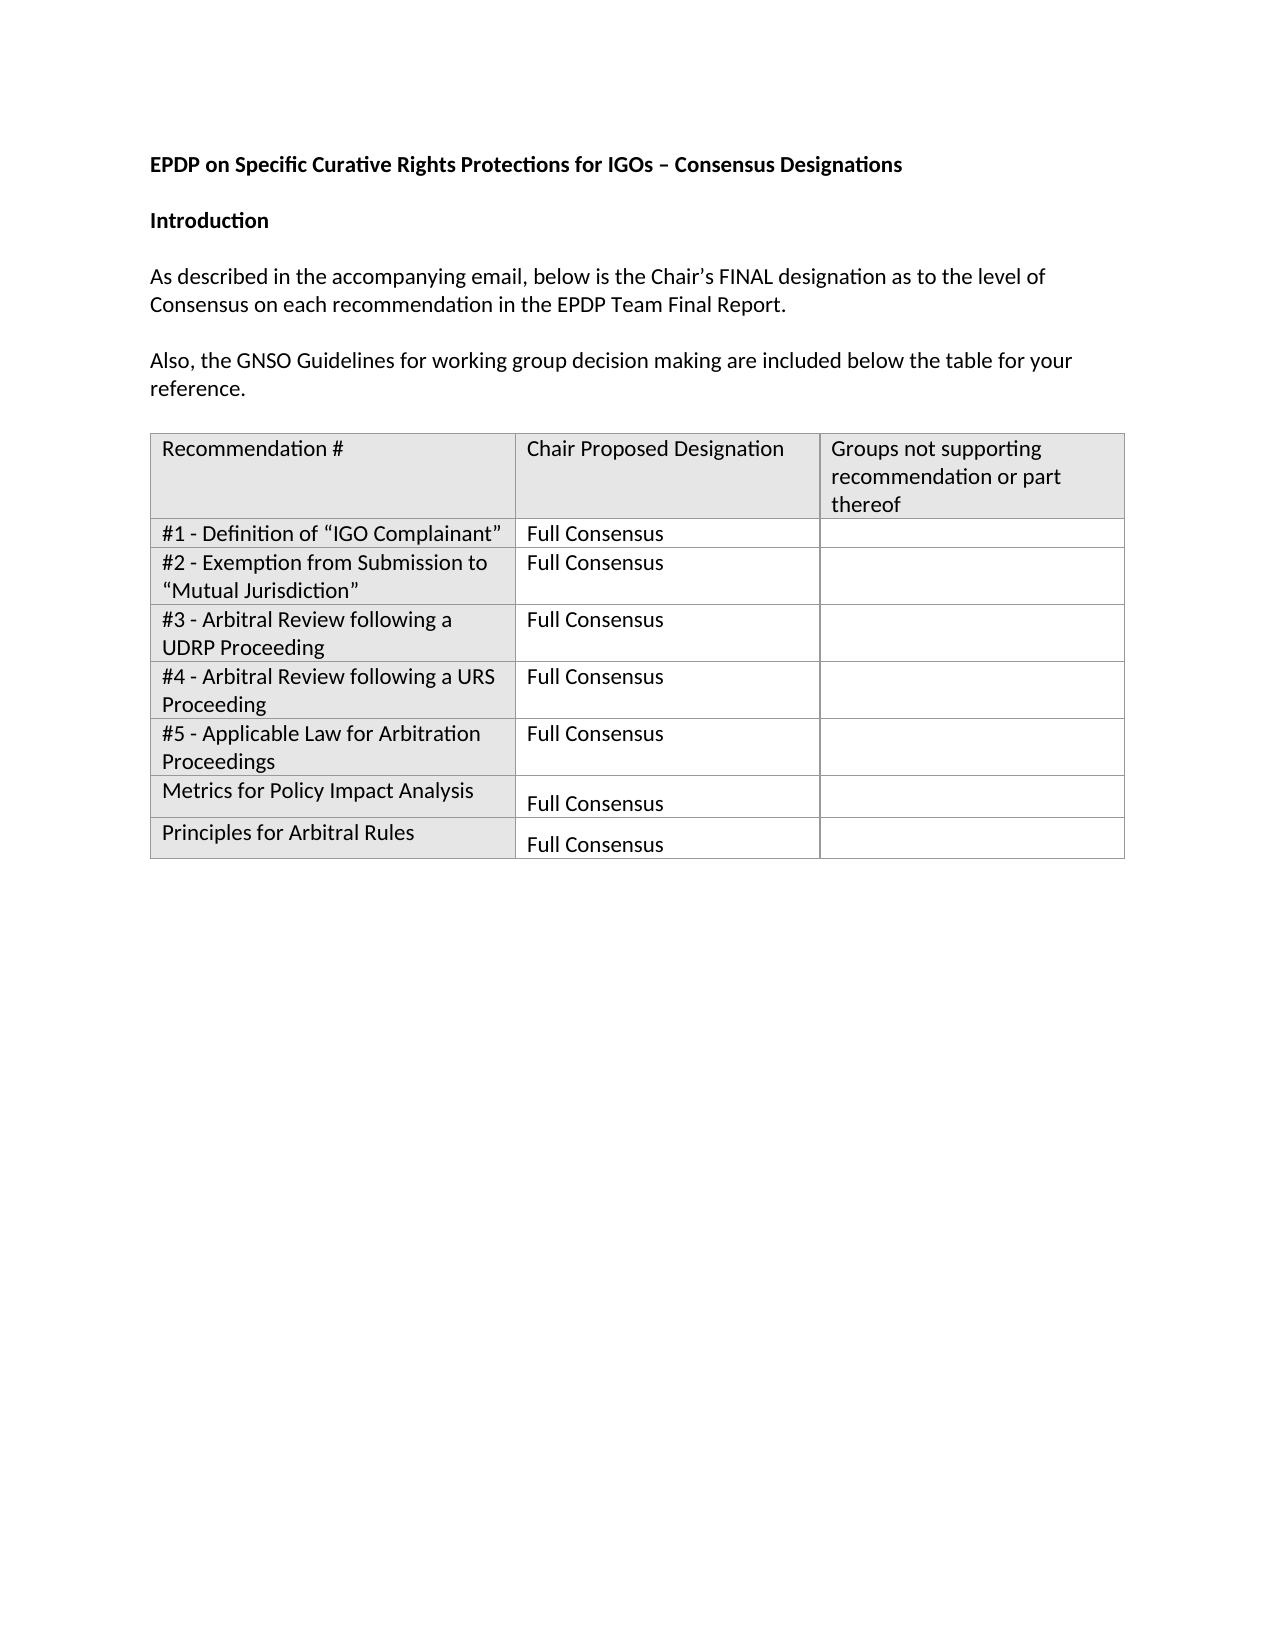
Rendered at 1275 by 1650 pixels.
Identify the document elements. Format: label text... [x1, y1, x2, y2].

table_header Groups not supporting recommendation or part thereof [821, 434, 1124, 518]
table_cell #5 - Applicable Law for Arbitration Proceedings [151, 719, 515, 775]
table_cell Full Consensus [516, 662, 819, 718]
table_cell Metrics for Policy Impact Analysis [151, 776, 515, 817]
table_cell [821, 519, 1124, 547]
table_cell Full Consensus [516, 605, 819, 661]
text Introduction [150, 206, 1125, 234]
table_cell #3 - Arbitral Review following a UDRP Proceeding [151, 605, 515, 661]
table_cell Principles for Arbitral Rules [151, 818, 515, 858]
table_cell [821, 605, 1124, 661]
text Also, the GNSO Guidelines for working group decision making are included below the table for your reference. [150, 346, 1125, 402]
table_cell Full Consensus [516, 548, 819, 604]
table_cell [821, 719, 1124, 775]
table_cell #2 - Exemption from Submission to “Mutual Jurisdiction” [151, 548, 515, 604]
table_header Recommendation # [151, 434, 515, 518]
table_cell Full Consensus [516, 719, 819, 775]
table_cell [821, 662, 1124, 718]
table_cell Full Consensus [516, 519, 819, 547]
table_cell [821, 818, 1124, 858]
text EPDP on Specific Curative Rights Protections for IGOs – Consensus Designations [150, 150, 1125, 178]
table_cell Full Consensus [516, 818, 819, 858]
text As described in the accompanying email, below is the Chair’s FINAL designation as to the level of Consensus on each recommendation in the EPDP Team Final Report. [150, 262, 1125, 318]
table_header Chair Proposed Designation [516, 434, 819, 518]
table_cell #1 - Definition of “IGO Complainant” [151, 519, 515, 547]
table_cell [821, 776, 1124, 817]
table_cell [821, 548, 1124, 604]
table_cell #4 - Arbitral Review following a URS Proceeding [151, 662, 515, 718]
table_cell Full Consensus [516, 776, 819, 817]
